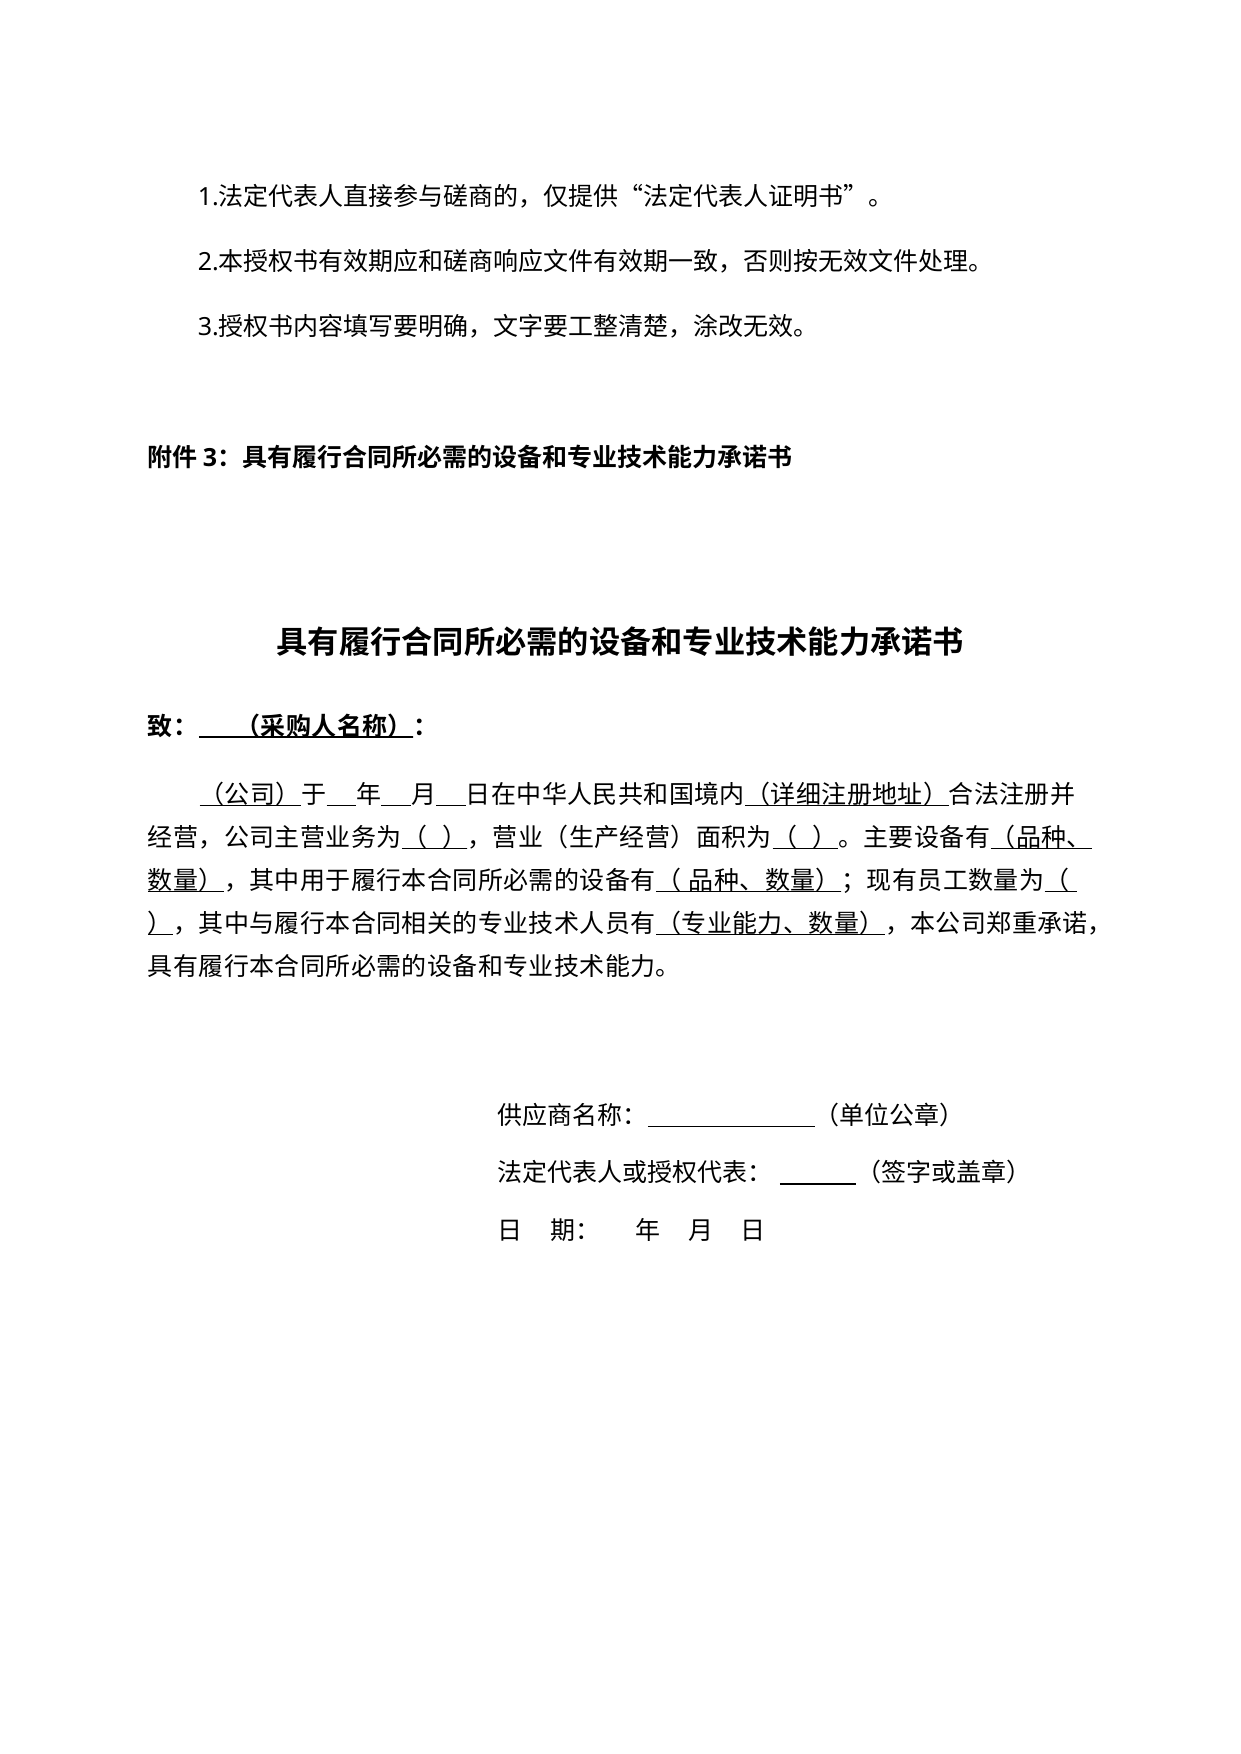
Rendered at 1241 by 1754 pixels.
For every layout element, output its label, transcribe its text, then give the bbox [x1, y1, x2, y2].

text 3.授权书内容填写要明确，文字要工整清楚，涂改无效。 [148, 292, 1093, 357]
text 供应商名称： （单位公章） [148, 1101, 1093, 1129]
text 1.法定代表人直接参与磋商的，仅提供“法定代表人证明书”。 [148, 162, 1093, 227]
text （公司）于 年 月 日在中华人民共和国境内（详细注册地址）合法注册并经营，公司主营业务为（ ），营业（生产经营）面积为（ ）。主要设备有（品种、数量），其中用于履行本合同所必需的设备有（ 品种、数量）；现有员工数量为（ ），其中与履行本合同相关的专业技术人员有（专业能力、数量），本公司郑重承诺，具有履行本合同所必需的设备和专业技术能力。 [148, 779, 1093, 981]
text 法定代表人或授权代表： （签字或盖章） [148, 1158, 1093, 1187]
text 日 期： 年 月 日 [148, 1216, 1093, 1244]
text 2.本授权书有效期应和磋商响应文件有效期一致，否则按无效文件处理。 [148, 227, 1093, 292]
subtitle 附件3：具有履行合同所必需的设备和专业技术能力承诺书 [148, 437, 1093, 473]
text 致： （采购人名称）： [148, 711, 1093, 740]
text 具有履行合同所必需的设备和专业技术能力承诺书 [148, 624, 1093, 660]
